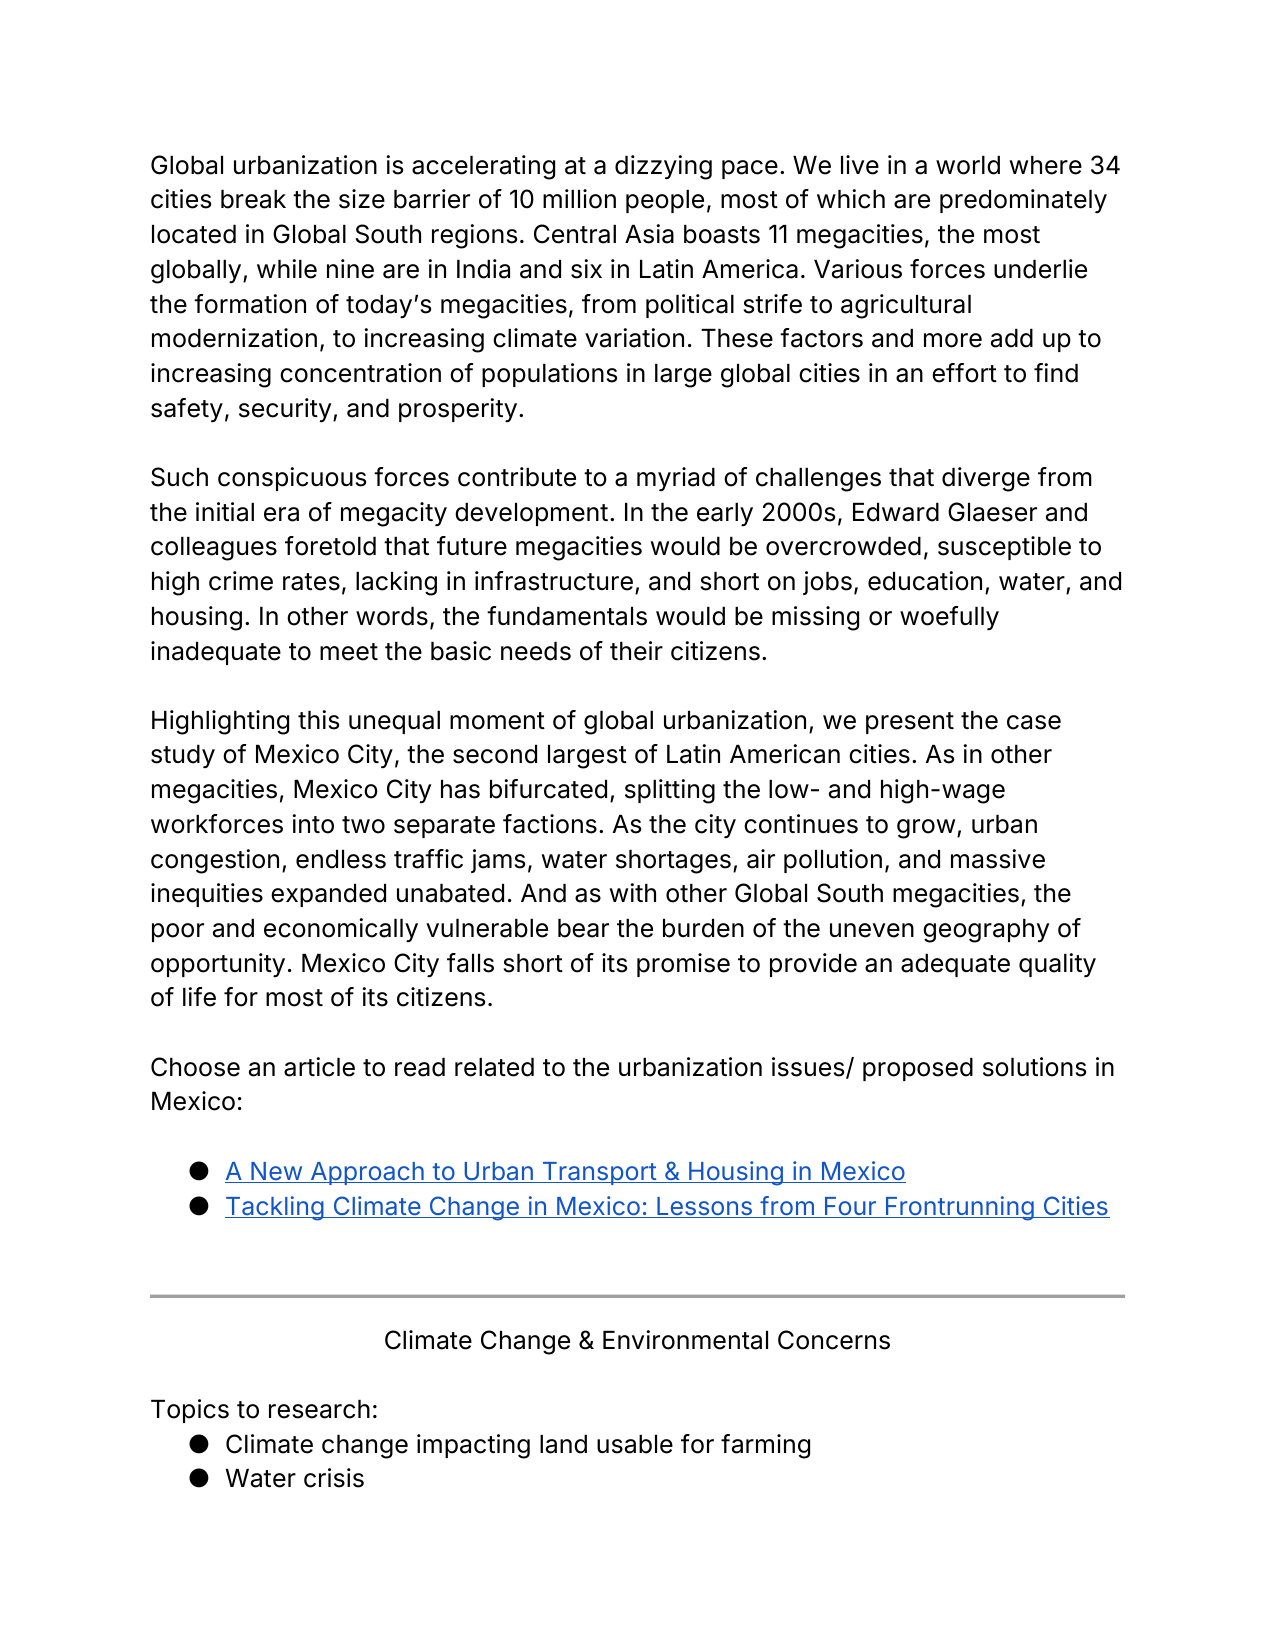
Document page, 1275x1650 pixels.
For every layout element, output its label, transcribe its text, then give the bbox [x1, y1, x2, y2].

text Such conspicuous forces contribute to a myriad of challenges that diverge from the initial era of megacity development. In the early 2000s, Edward Glaeser and colleagues foretold that future megacities would be overcrowded, susceptible to high crime rates, lacking in infrastructure, and short on jobs, education, water, and housing. In other words, the fundamentals would be missing or woefully inadequate to meet the basic needs of their citizens. [150, 462, 1125, 666]
text Highlighting this unequal moment of global urbanization, we present the case study of Mexico City, the second largest of Latin American cities. As in other megacities, Mexico City has bifurcated, splitting the low- and high-wage workforces into two separate factions. As the city continues to grow, urban congestion, endless traffic jams, water shortages, air pollution, and massive inequities expanded unabated. And as with other Global South megacities, the poor and economically vulnerable bear the burden of the uneven geography of opportunity. Mexico City falls short of its promise to provide an adequate quality of life for most of its citizens. [150, 705, 1125, 1013]
text Climate Change & Environmental Concerns [150, 1325, 1125, 1355]
text Global urbanization is accelerating at a dizzying pace. We live in a world where 34 cities break the size barrier of 10 million people, most of which are predominately located in Global South regions. Central Asia boasts 11 megacities, the most globally, while nine are in India and six in Latin America. Various forces underlie the formation of today’s megacities, from political strife to agricultural modernization, to increasing climate variation. These factors and more add up to increasing concentration of populations in large global cities in an effort to find safety, security, and prosperity. [150, 150, 1125, 423]
list Water crisis [187, 1464, 1125, 1494]
list Climate change impacting land usable for farming [187, 1429, 1125, 1459]
list A New Approach to Urban Transport & Housing in Mexico [187, 1156, 1125, 1186]
list Tackling Climate Change in Mexico: Lessons from Four Frontrunning Cities [187, 1191, 1125, 1221]
text Topics to research: [150, 1394, 1125, 1424]
text Choose an article to read related to the urbanization issues/ proposed solutions in Mexico: [150, 1052, 1125, 1117]
